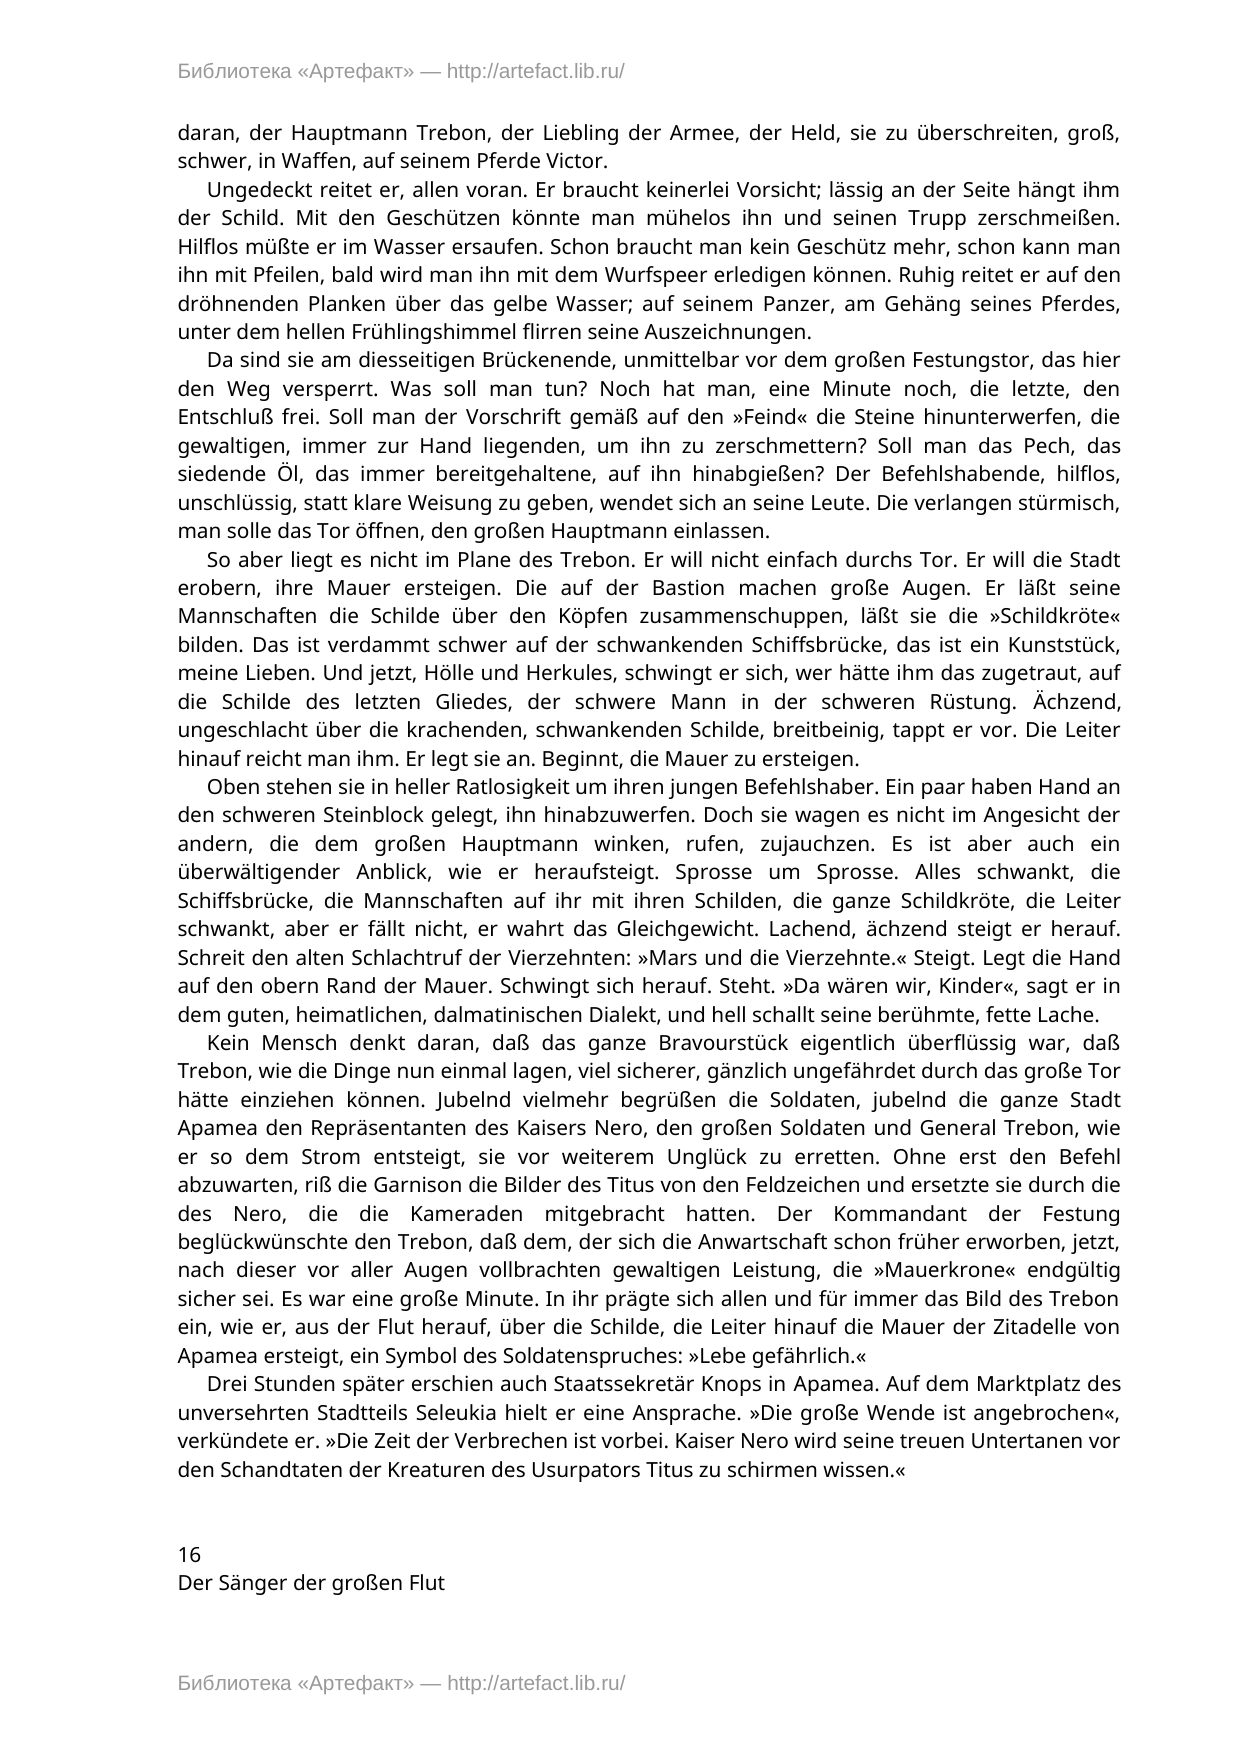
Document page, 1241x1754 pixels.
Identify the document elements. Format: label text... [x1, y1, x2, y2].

subtitle 16 [177, 1540, 1122, 1568]
text Drei Stunden später erschien auch Staatssekretär Knops in Apamea. Auf dem Marktplatz des unversehrten Stadtteils Seleukia hielt er eine Ansprache. »Die große Wende ist angebrochen«, verkündete er. »Die Zeit der Verbrechen ist vorbei. Kaiser Nero wird seine treuen Untertanen vor den Schandtaten der Kreaturen des Usurpators Titus zu schirmen wissen.« [177, 1369, 1122, 1483]
text Oben stehen sie in heller Ratlosigkeit um ihren jungen Befehlshaber. Ein paar haben Hand an den schweren Steinblock gelegt, ihn hinabzuwerfen. Doch sie wagen es nicht im Angesicht der andern, die dem großen Hauptmann winken, rufen, zujauchzen. Es ist aber auch ein überwältigender Anblick, wie er heraufsteigt. Sprosse um Sprosse. Alles schwankt, die Schiffsbrücke, die Mannschaften auf ihr mit ihren Schilden, die ganze Schildkröte, die Leiter schwankt, aber er fällt nicht, er wahrt das Gleichgewicht. Lachend, ächzend steigt er herauf. Schreit den alten Schlachtruf der Vierzehnten: »Mars und die Vierzehnte.« Steigt. Legt die Hand auf den obern Rand der Mauer. Schwingt sich herauf. Steht. »Da wären wir, Kinder«, sagt er in dem guten, heimatlichen, dalmatinischen Dialekt, und hell schallt seine berühmte, fette Lache. [177, 772, 1122, 1028]
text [177, 118, 1122, 175]
text Kein Mensch denkt daran, daß das ganze Bravourstück eigentlich überflüssig war, daß Trebon, wie die Dinge nun einmal lagen, viel sicherer, gänzlich ungefährdet durch das große Tor hätte einziehen können. Jubelnd vielmehr begrüßen die Soldaten, jubelnd die ganze Stadt Apamea den Repräsentanten des Kaisers Nero, den großen Soldaten und General Trebon, wie er so dem Strom entsteigt, sie vor weiterem Unglück zu erretten. Ohne erst den Befehl abzuwarten, riß die Garnison die Bilder des Titus von den Feldzeichen und ersetzte sie durch die des Nero, die die Kameraden mitgebracht hatten. Der Kommandant der Festung beglückwünschte den Trebon, daß dem, der sich die Anwartschaft schon früher erworben, jetzt, nach dieser vor aller Augen vollbrachten gewaltigen Leistung, die »Mauerkrone« endgültig sicher sei. Es war eine große Minute. In ihr prägte sich allen und für immer das Bild des Trebon ein, wie er, aus der Flut herauf, über die Schilde, die Leiter hinauf die Mauer der Zitadelle von Apamea ersteigt, ein Symbol des Soldatenspruches: »Lebe gefährlich.« [177, 1028, 1122, 1369]
text So aber liegt es nicht im Plane des Trebon. Er will nicht einfach durchs Tor. Er will die Stadt erobern, ihre Mauer ersteigen. Die auf der Bastion machen große Augen. Er läßt seine Mannschaften die Schilde über den Köpfen zusammenschuppen, läßt sie die »Schildkröte« bilden. Das ist verdammt schwer auf der schwankenden Schiffsbrücke, das ist ein Kunststück, meine Lieben. Und jetzt, Hölle und Herkules, schwingt er sich, wer hätte ihm das zugetraut, auf die Schilde des letzten Gliedes, der schwere Mann in der schweren Rüstung. Ächzend, ungeschlacht über die krachenden, schwankenden Schilde, breitbeinig, tappt er vor. Die Leiter hinauf reicht man ihm. Er legt sie an. Beginnt, die Mauer zu ersteigen. [177, 545, 1122, 772]
subtitle Der Sänger der großen Flut [177, 1568, 1122, 1597]
text Ungedeckt reitet er, allen voran. Er braucht keinerlei Vorsicht; lässig an der Seite hängt ihm der Schild. Mit den Geschützen könnte man mühelos ihn und seinen Trupp zerschmeißen. Hilflos müßte er im Wasser ersaufen. Schon braucht man kein Geschütz mehr, schon kann man ihn mit Pfeilen, bald wird man ihn mit dem Wurfspeer erledigen können. Ruhig reitet er auf den dröhnenden Planken über das gelbe Wasser; auf seinem Panzer, am Gehäng seines Pferdes, unter dem hellen Frühlingshimmel flirren seine Auszeichnungen. [177, 175, 1122, 346]
text Da sind sie am diesseitigen Brückenende, unmittelbar vor dem großen Festungstor, das hier den Weg versperrt. Was soll man tun? Noch hat man, eine Minute noch, die letzte, den Entschluß frei. Soll man der Vorschrift gemäß auf den »Feind« die Steine hinunterwerfen, die gewaltigen, immer zur Hand liegenden, um ihn zu zerschmettern? Soll man das Pech, das siedende Öl, das immer bereitgehaltene, auf ihn hinabgießen? Der Befehlshabende, hilflos, unschlüssig, statt klare Weisung zu geben, wendet sich an seine Leute. Die verlangen stürmisch, man solle das Tor öffnen, den großen Hauptmann einlassen. [177, 346, 1122, 545]
